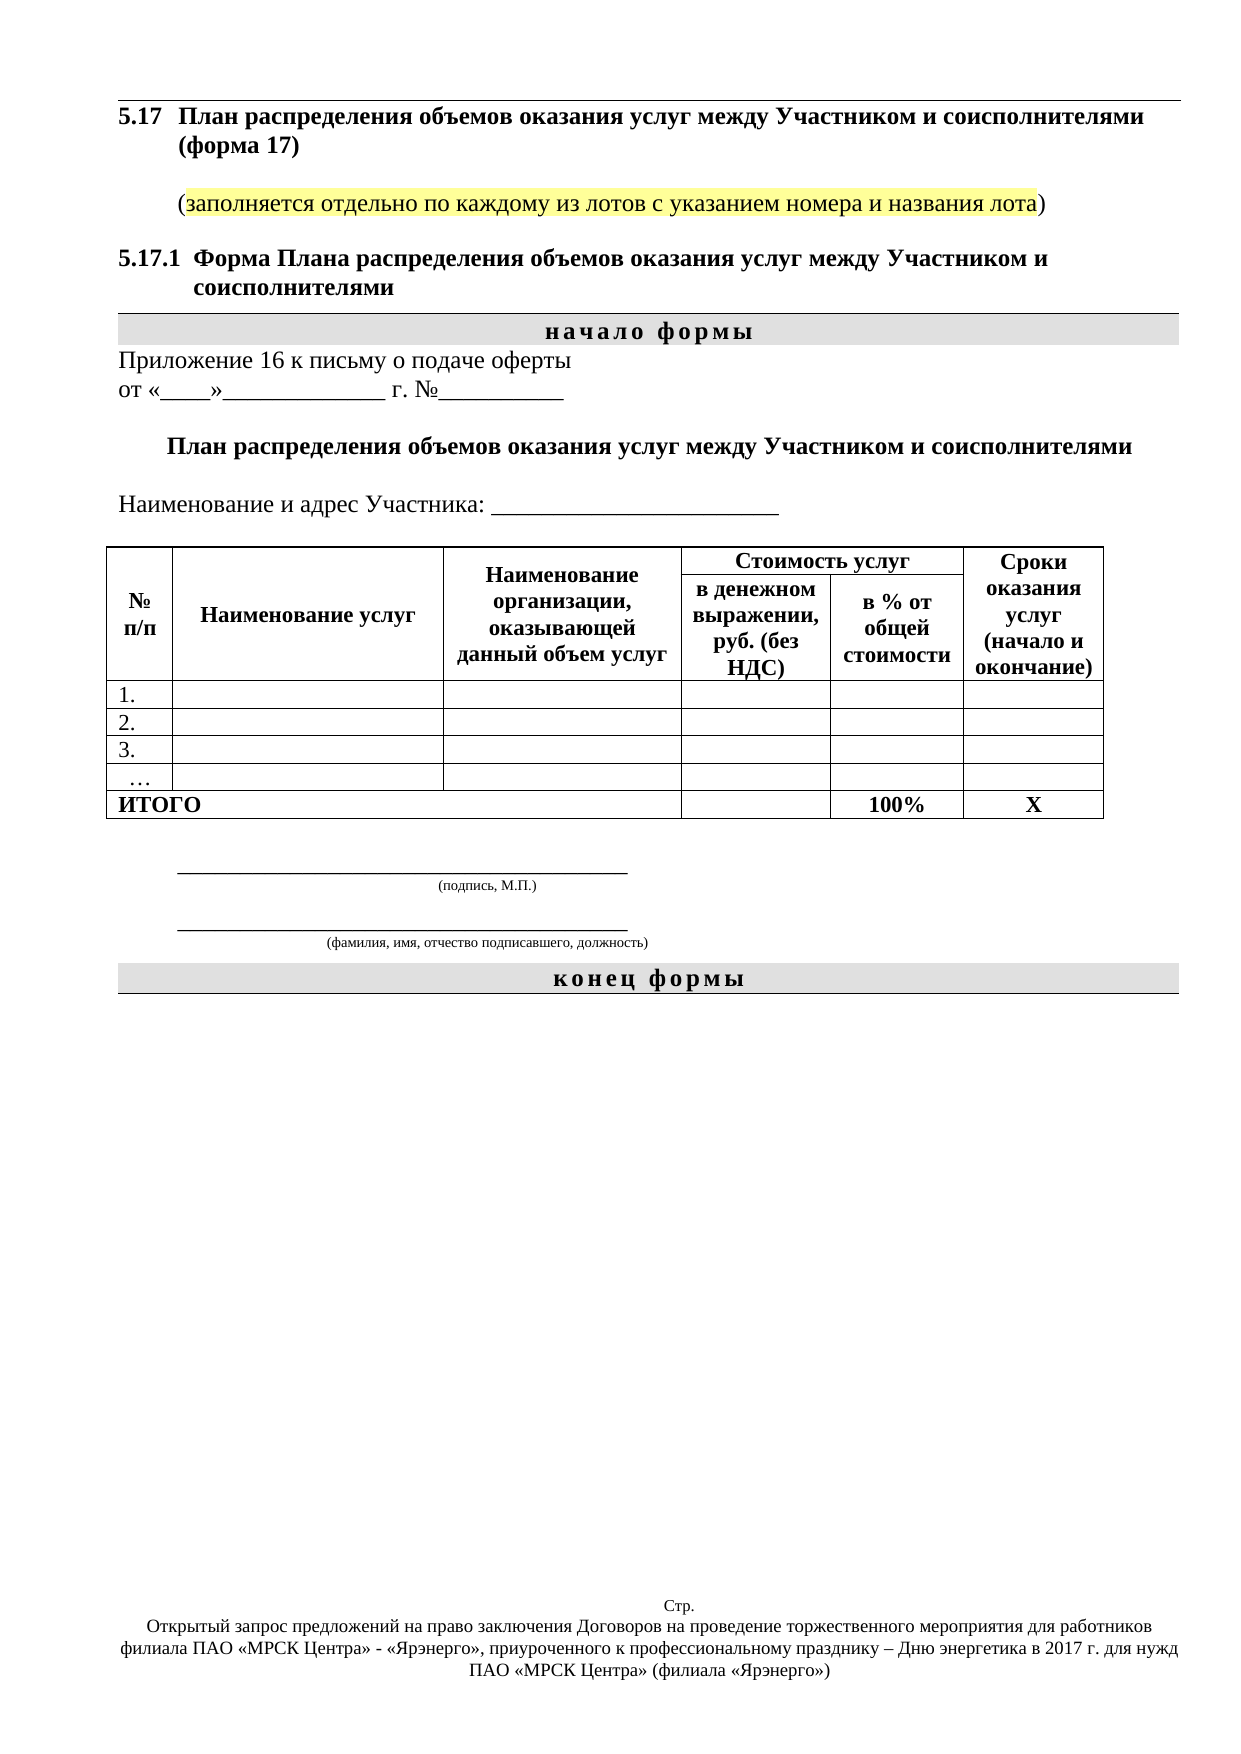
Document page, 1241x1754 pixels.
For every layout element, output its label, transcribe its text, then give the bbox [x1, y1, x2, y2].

table_header Сроки оказания услуг (начало и окончание) [964, 548, 1103, 680]
table_cell … [107, 764, 172, 790]
table_cell 100% [831, 791, 963, 818]
table_cell [444, 709, 681, 735]
table_cell [682, 791, 830, 818]
text Приложение 16 к письму о подаче оферты от «____»_____________ г. №__________ [118, 345, 1181, 403]
table_cell [831, 764, 963, 790]
text ____________________________________ [118, 905, 1181, 934]
table_header № п/п [107, 548, 172, 680]
table_cell [682, 709, 830, 735]
table_cell [173, 709, 443, 735]
table_cell [444, 764, 681, 790]
text План распределения объемов оказания услуг между Участником и соисполнителями [118, 431, 1181, 460]
table_header Наименование услуг [173, 548, 443, 680]
table_cell Х [964, 791, 1103, 818]
table_cell [107, 681, 172, 708]
table_cell [107, 736, 172, 762]
text Наименование и адрес Участника: _______________________ [118, 489, 1181, 518]
table_cell [107, 709, 172, 735]
table_cell [173, 681, 443, 708]
table_cell [173, 764, 443, 790]
table_cell в % от общей стоимости [831, 575, 963, 680]
table_header Наименование организации, оказывающей данный объем услуг [444, 548, 681, 680]
table_cell [682, 681, 830, 708]
text конец формы [118, 963, 1179, 993]
subtitle Форма Плана распределения объемов оказания услуг между Участником и соисполнителями [118, 243, 1181, 301]
table_cell [831, 709, 963, 735]
table_cell [173, 736, 443, 762]
text начало формы [118, 314, 1179, 345]
table_cell [964, 681, 1103, 708]
table_cell [444, 736, 681, 762]
text (фамилия, имя, отчество подписавшего, должность) [118, 934, 797, 963]
subtitle План распределения объемов оказания услуг между Участником и соисполнителями (форма 17) [118, 101, 1181, 158]
table_cell [444, 681, 681, 708]
table_cell [682, 764, 830, 790]
table_cell [831, 681, 963, 708]
table_cell ИТОГО [107, 791, 681, 818]
table_cell [682, 736, 830, 762]
table_header Стоимость услуг [682, 548, 963, 574]
table_cell [964, 764, 1103, 790]
table_cell [964, 736, 1103, 762]
text (подпись, М.П.) [118, 876, 797, 905]
table_cell [964, 709, 1103, 735]
table_cell в денежном выражении, руб. (без НДС) [682, 575, 830, 680]
table_cell [831, 736, 963, 762]
text ____________________________________ [118, 848, 1181, 876]
